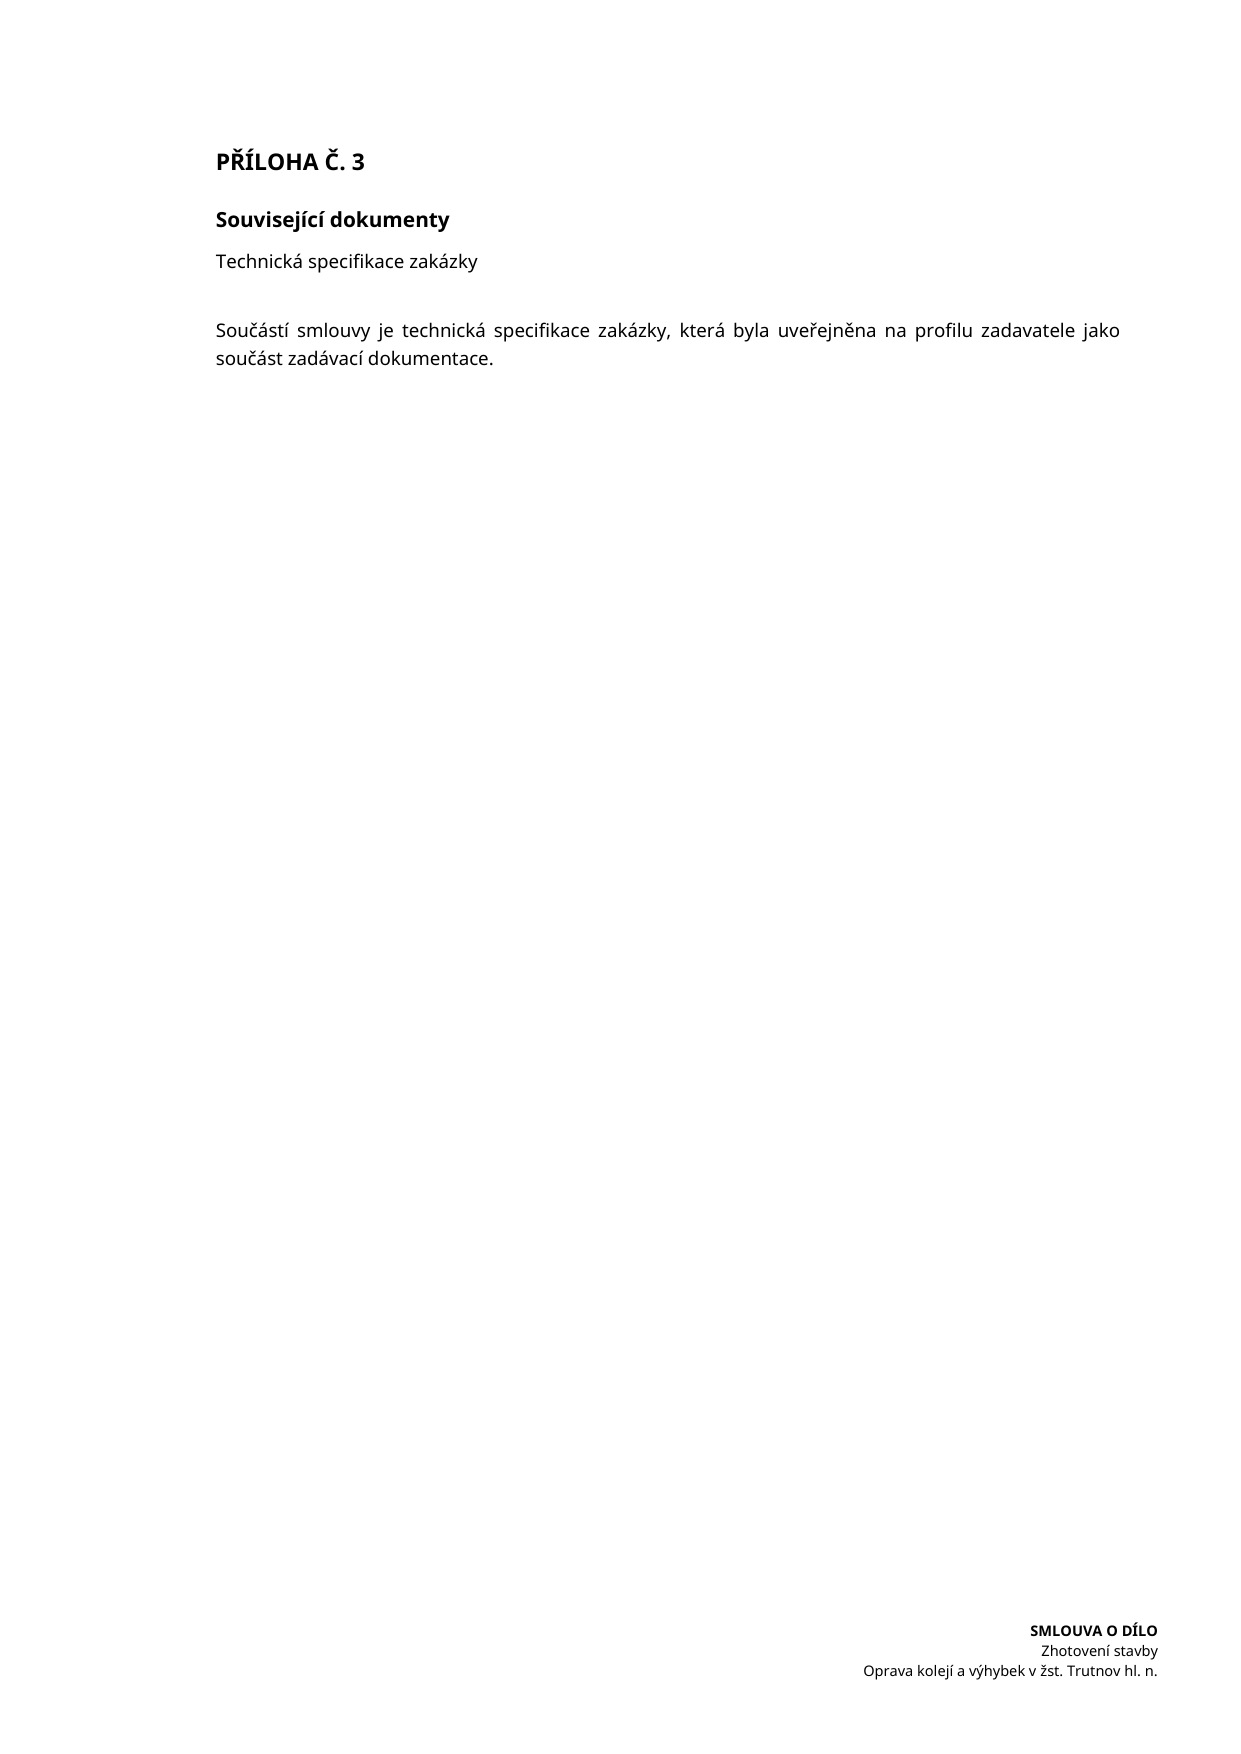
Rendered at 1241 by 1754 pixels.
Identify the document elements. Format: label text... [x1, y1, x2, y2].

text Příloha č. 3 [216, 146, 1122, 177]
text Související dokumenty [216, 205, 1122, 233]
list Součástí smlouvy je technická specifikace zakázky, která byla uveřejněna na profilu zadavatele jako součást zadávací dokumentace. [216, 317, 1122, 371]
list Technická specifikace zakázky [216, 249, 1122, 274]
